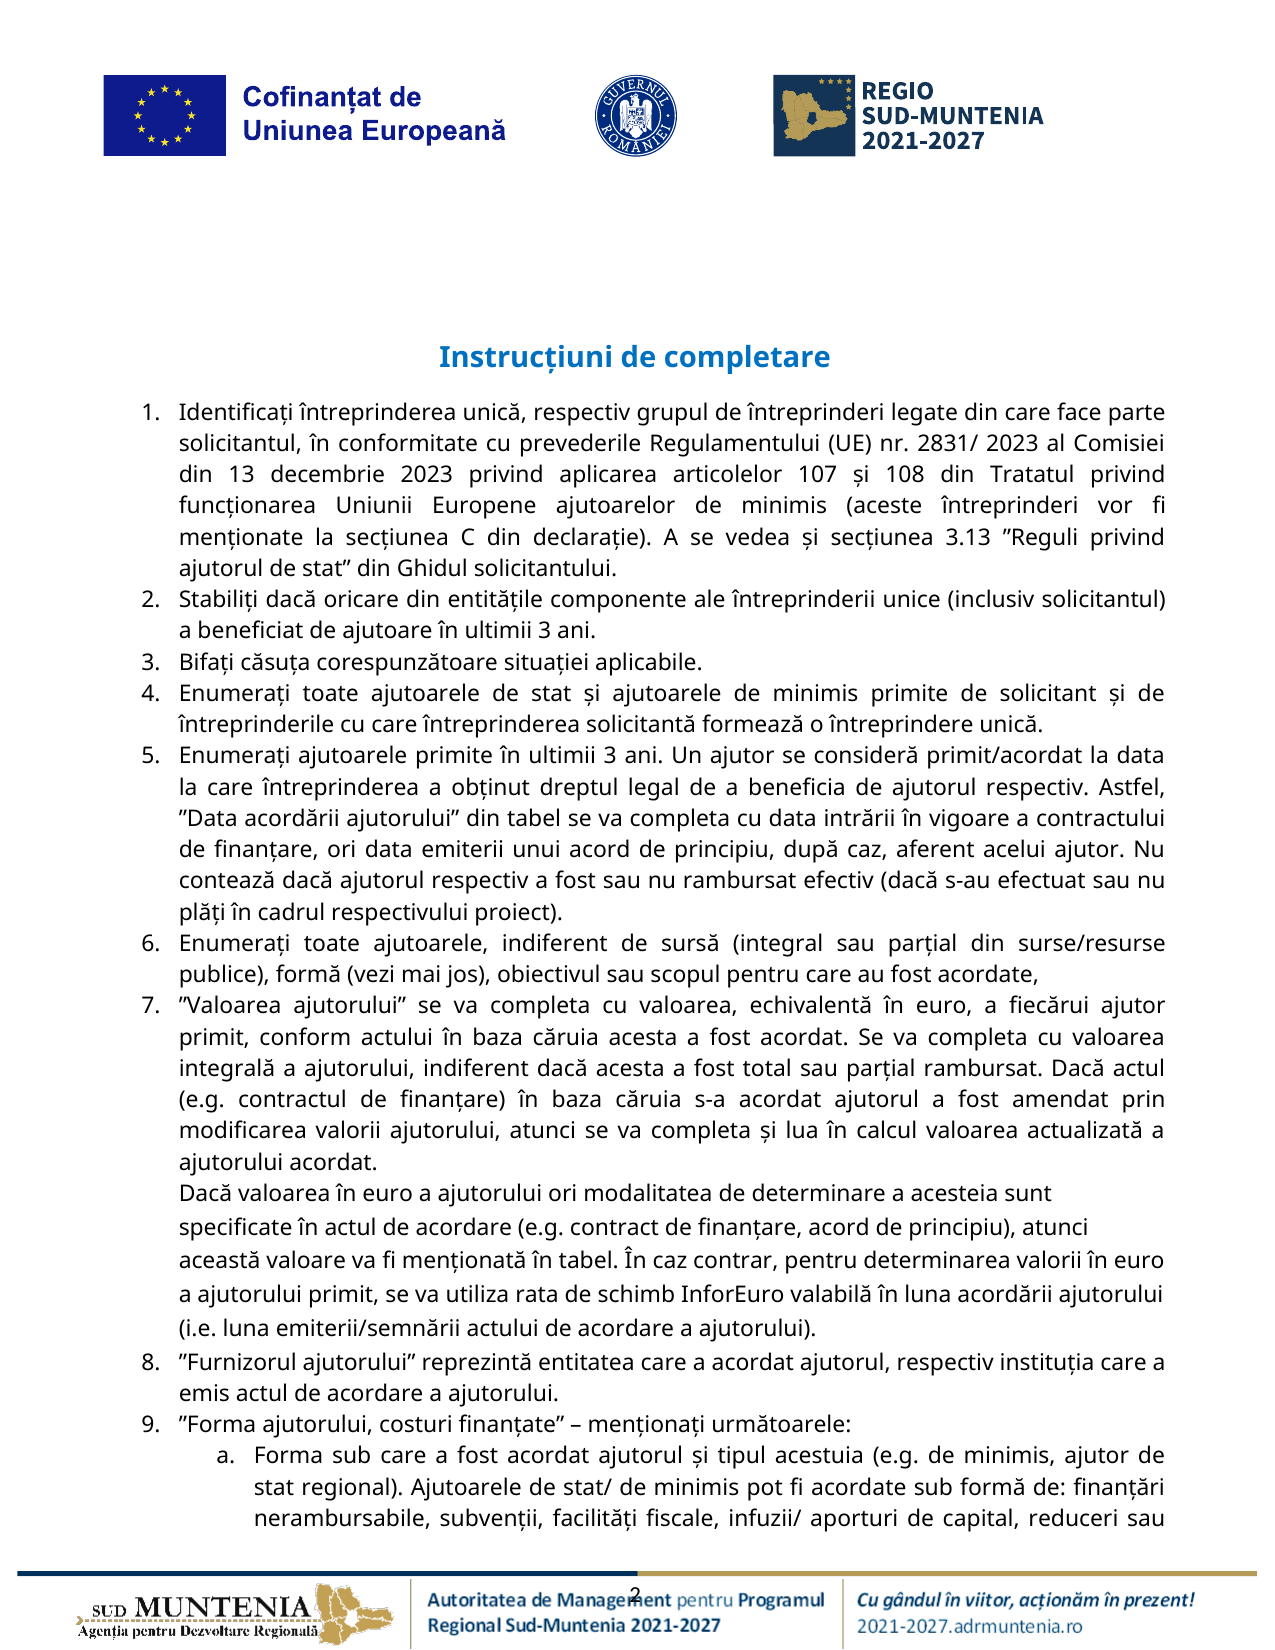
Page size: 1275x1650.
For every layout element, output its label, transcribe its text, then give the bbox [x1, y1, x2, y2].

list ”Valoarea ajutorului” se va completa cu valoarea, echivalentă în euro, a fiecărui ajutor primit, conform actului în baza căruia acesta a fost acordat. Se va completa cu valoarea integrală a ajutorului, indiferent dacă acesta a fost total sau parțial rambursat. Dacă actul (e.g. contractul de finanțare) în baza căruia s-a acordat ajutorul a fost amendat prin modificarea valorii ajutorului, atunci se va completa și lua în calcul valoarea actualizată a ajutorului acordat. [141, 989, 1167, 1177]
list Bifați căsuța corespunzătoare situației aplicabile. [141, 645, 1167, 677]
list Enumerați ajutoarele primite în ultimii 3 ani. Un ajutor se consideră primit/acordat la data la care întreprinderea a obținut dreptul legal de a beneficia de ajutorul respectiv. Astfel, ”Data acordării ajutorului” din tabel se va completa cu data intrării în vigoare a contractului de finanțare, ori data emiterii unui acord de principiu, după caz, aferent acelui ajutor. Nu contează dacă ajutorul respectiv a fost sau nu rambursat efectiv (dacă s-au efectuat sau nu plăți în cadrul respectivului proiect). [141, 739, 1167, 927]
list Enumerați toate ajutoarele de stat și ajutoarele de minimis primite de solicitant și de întreprinderile cu care întreprinderea solicitantă formează o întreprindere unică. [141, 677, 1167, 739]
list Enumerați toate ajutoarele, indiferent de sursă (integral sau parțial din surse/resurse publice), formă (vezi mai jos), obiectivul sau scopul pentru care au fost acordate, [141, 927, 1167, 989]
list Stabiliți dacă oricare din entitățile componente ale întreprinderii unice (inclusiv solicitantul) a beneficiat de ajutoare în ultimii 3 ani. [141, 583, 1167, 645]
list Dacă valoarea în euro a ajutorului ori modalitatea de determinare a acesteia sunt specificate în actul de acordare (e.g. contract de finanțare, acord de principiu), atunci această valoare va fi menționată în tabel. În caz contrar, pentru determinarea valorii în euro a ajutorului primit, se va utiliza rata de schimb InforEuro valabilă în luna acordării ajutorului (i.e. luna emiterii/semnării actului de acordare a ajutorului). [178, 1177, 1167, 1343]
list ”Furnizorul ajutorului” reprezintă entitatea care a acordat ajutorul, respectiv instituția care a emis actul de acordare a ajutorului. [141, 1345, 1167, 1408]
list Identificați întreprinderea unică, respectiv grupul de întreprinderi legate din care face parte solicitantul, în conformitate cu prevederile Regulamentului (UE) nr. 2831/ 2023 al Comisiei din 13 decembrie 2023 privind aplicarea articolelor 107 și 108 din Tratatul privind funcționarea Uniunii Europene ajutoarelor de minimis (aceste întreprinderi vor fi menționate la secțiunea C din declarație). A se vedea și secțiunea 3.13 ”Reguli privind ajutorul de stat” din Ghidul solicitantului. [141, 395, 1167, 583]
text Instrucțiuni de completare [103, 336, 1167, 376]
picture [17, 1571, 1258, 1650]
list ”Forma ajutorului, costuri finanțate” – menționați următoarele: [141, 1408, 1167, 1439]
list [216, 1439, 1167, 1533]
